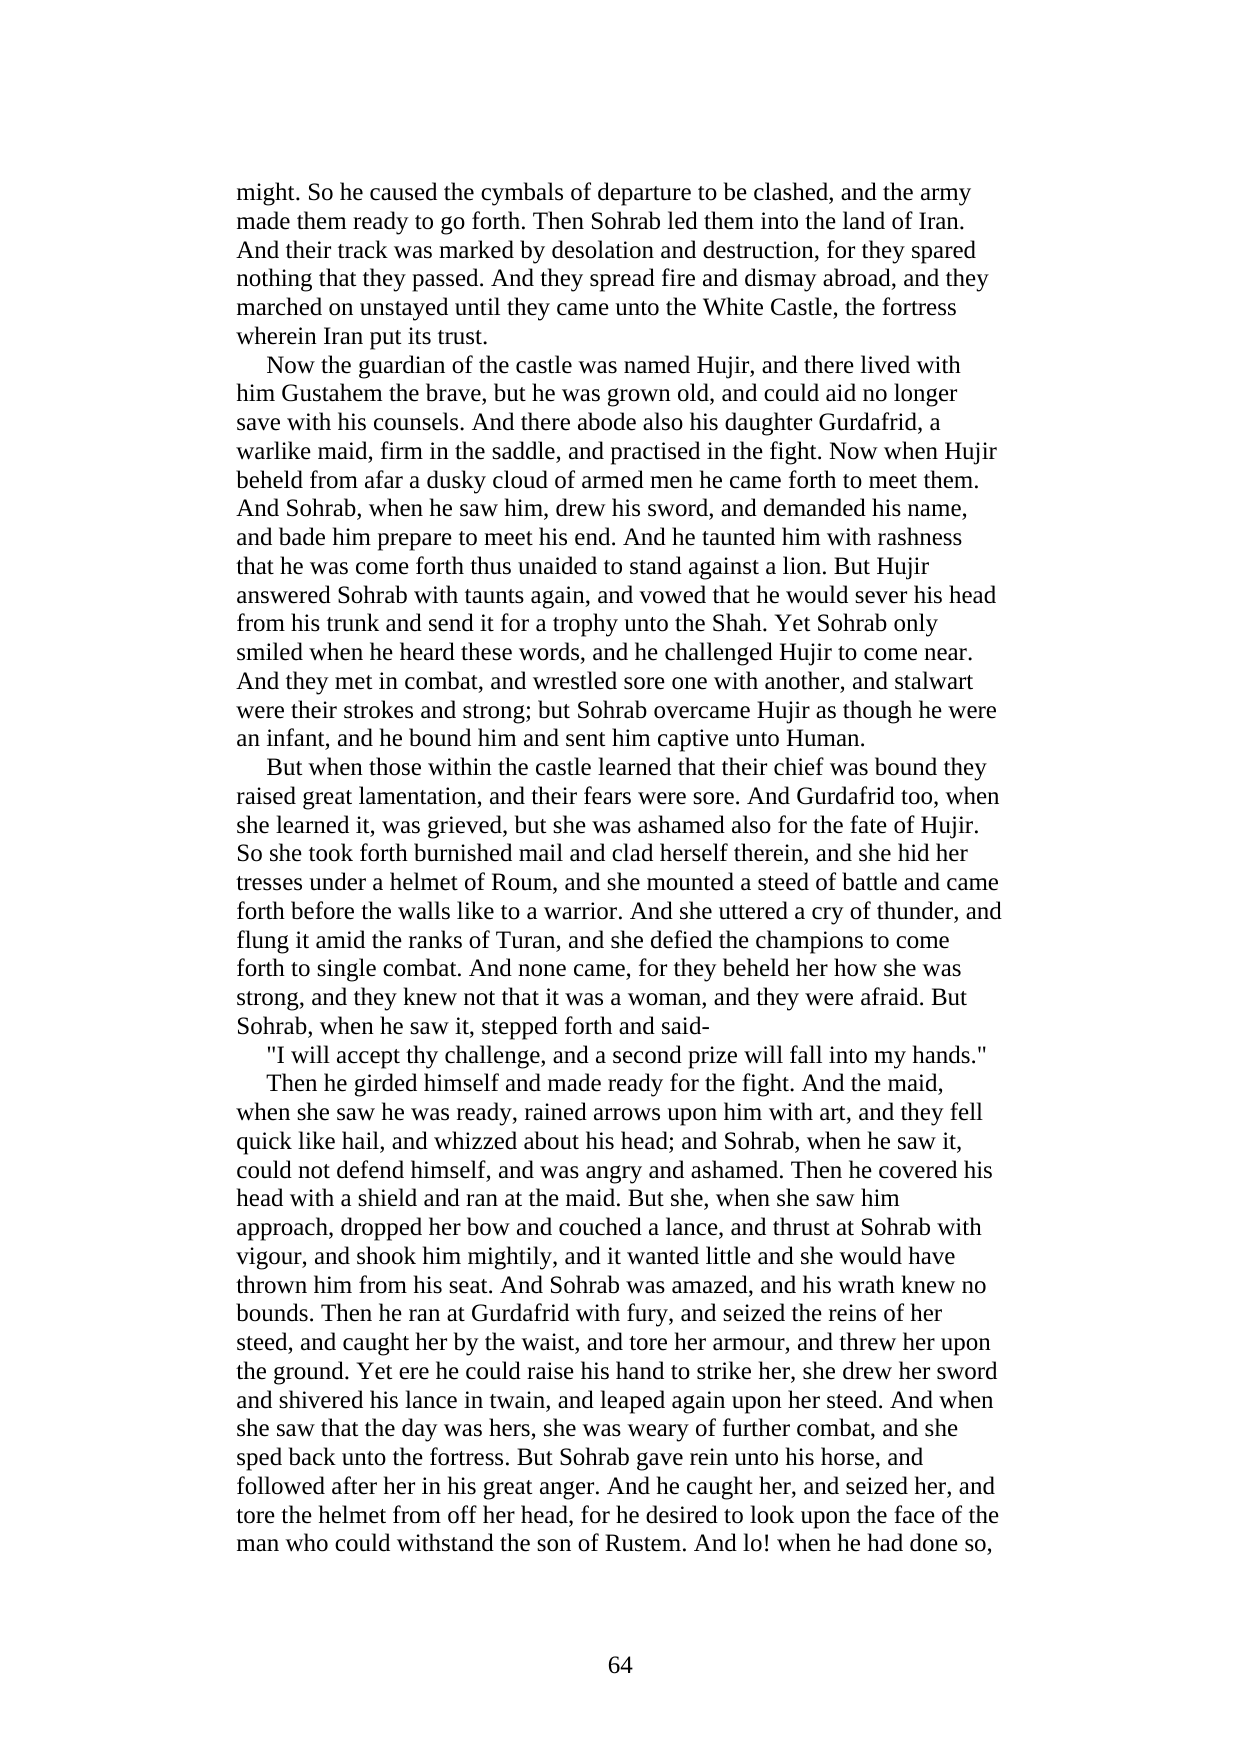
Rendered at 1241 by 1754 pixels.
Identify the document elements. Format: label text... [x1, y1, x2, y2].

text "I will accept thy challenge, and a second prize will fall into my hands." [236, 1040, 1004, 1068]
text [236, 1068, 1004, 1557]
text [236, 177, 1004, 350]
text But when those within the castle learned that their chief was bound they raised great lamentation, and their fears were sore. And Gurdafrid too, when she learned it, was grieved, but she was ashamed also for the fate of Hujir. So she took forth burnished mail and clad herself therein, and she hid her tresses under a helmet of Roum, and she mounted a steed of battle and came forth before the walls like to a warrior. And she uttered a cry of thunder, and flung it amid the ranks of Turan, and she defied the champions to come forth to single combat. And none came, for they beheld her how she was strong, and they knew not that it was a woman, and they were afraid. But Sohrab, when he saw it, stepped forth and said- [236, 752, 1004, 1040]
text Now the guardian of the castle was named Hujir, and there lived with him Gustahem the brave, but he was grown old, and could aid no longer save with his counsels. And there abode also his daughter Gurdafrid, a warlike maid, firm in the saddle, and practised in the fight. Now when Hujir beheld from afar a dusky cloud of armed men he came forth to meet them. And Sohrab, when he saw him, drew his sword, and demanded his name, and bade him prepare to meet his end. And he taunted him with rashness that he was come forth thus unaided to stand against a lion. But Hujir answered Sohrab with taunts again, and vowed that he would sever his head from his trunk and send it for a trophy unto the Shah. Yet Sohrab only smiled when he heard these words, and he challenged Hujir to come near. And they met in combat, and wrestled sore one with another, and stalwart were their strokes and strong; but Sohrab overcame Hujir as though he were an infant, and he bound him and sent him captive unto Human. [236, 350, 1004, 752]
